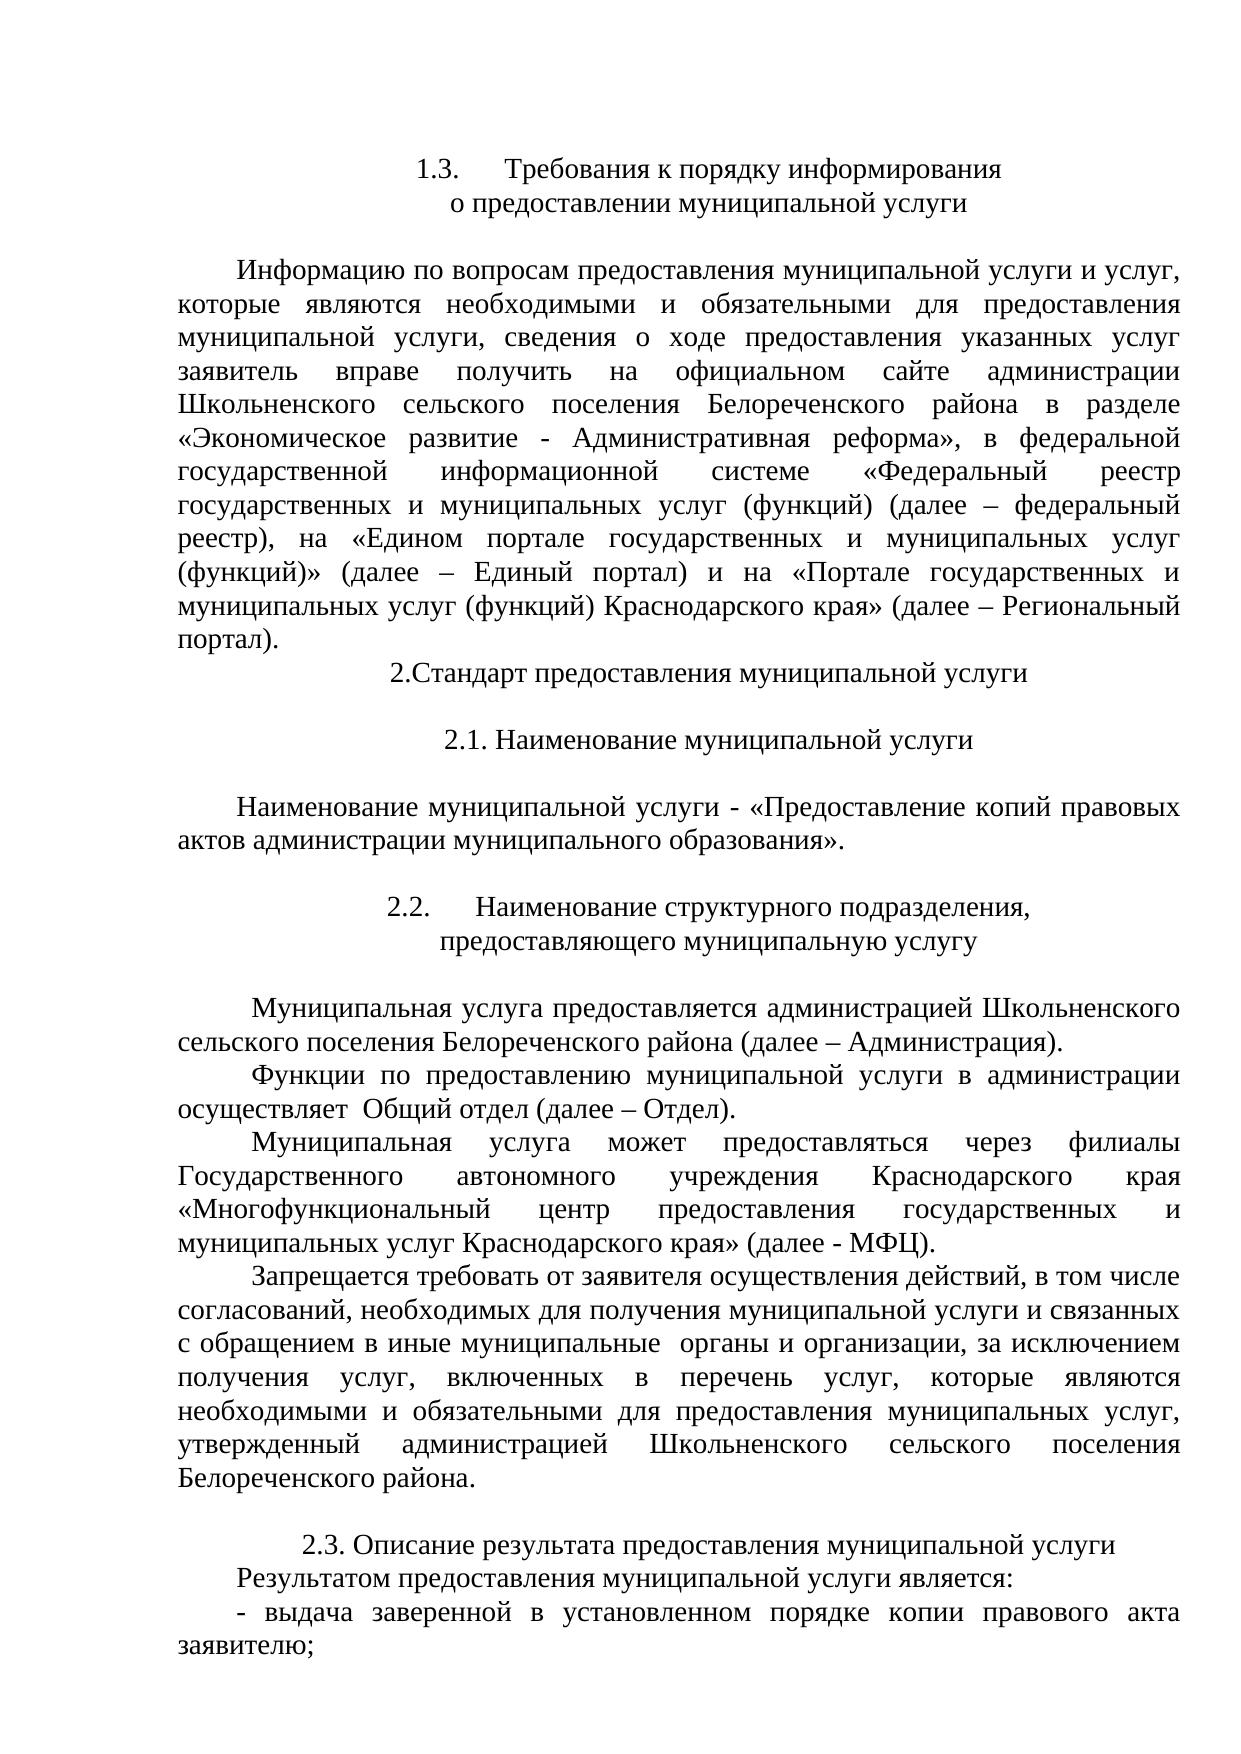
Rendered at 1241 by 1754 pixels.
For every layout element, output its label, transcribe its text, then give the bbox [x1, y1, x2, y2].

text Результатом предоставления муниципальной услуги является: [177, 1560, 1181, 1594]
text 2.1. Наименование муниципальной услуги [177, 722, 1181, 755]
text предоставляющего муниципальную услугу [177, 923, 1181, 957]
text 2.Стандарт предоставления муниципальной услуги [177, 655, 1181, 688]
list Требования к порядку информирования [177, 152, 1181, 185]
text Функции по предоставлению муниципальной услуги в администрации осуществляет Общий отдел (далее – Отдел). [177, 1057, 1181, 1124]
text Наименование муниципальной услуги - «Предоставление копий правовых актов администрации муниципального образования». [177, 789, 1181, 856]
text Муниципальная услуга предоставляется администрацией Школьненского сельского поселения Белореченского района (далее – Администрация). [177, 990, 1181, 1057]
text 2.3. Описание результата предоставления муниципальной услуги [177, 1527, 1181, 1560]
text Муниципальная услуга может предоставляться через филиалы Государственного автономного учреждения Краснодарского края «Многофункциональный центр предоставления государственных и муниципальных услуг Краснодарского края» (далее - МФЦ). [177, 1124, 1181, 1258]
list Наименование структурного подразделения, [177, 889, 1181, 923]
text о предоставлении муниципальной услуги [177, 185, 1181, 219]
text Информацию по вопросам предоставления муниципальной услуги и услуг, которые являются необходимыми и обязательными для предоставления муниципальной услуги, сведения о ходе предоставления указанных услуг заявитель вправе получить на официальном сайте администрации Школьненского сельского поселения Белореченского района в разделе «Экономическое развитие - Административная реформа», в федеральной государственной информационной системе «Федеральный реестр государственных и муниципальных услуг (функций) (далее – федеральный реестр), на «Едином портале государственных и муниципальных услуг (функций)» (далее – Единый портал) и на «Портале государственных и муниципальных услуг (функций) Краснодарского края» (далее – Региональный портал). [177, 252, 1181, 655]
text - выдача заверенной в установленном порядке копии правового акта заявителю; [177, 1594, 1181, 1661]
text Запрещается требовать от заявителя осуществления действий, в том числе согласований, необходимых для получения муниципальной услуги и связанных с обращением в иные муниципальные органы и организации, за исключением получения услуг, включенных в перечень услуг, которые являются необходимыми и обязательными для предоставления муниципальных услуг, утвержденный администрацией Школьненского сельского поселения Белореченского района. [177, 1258, 1181, 1493]
